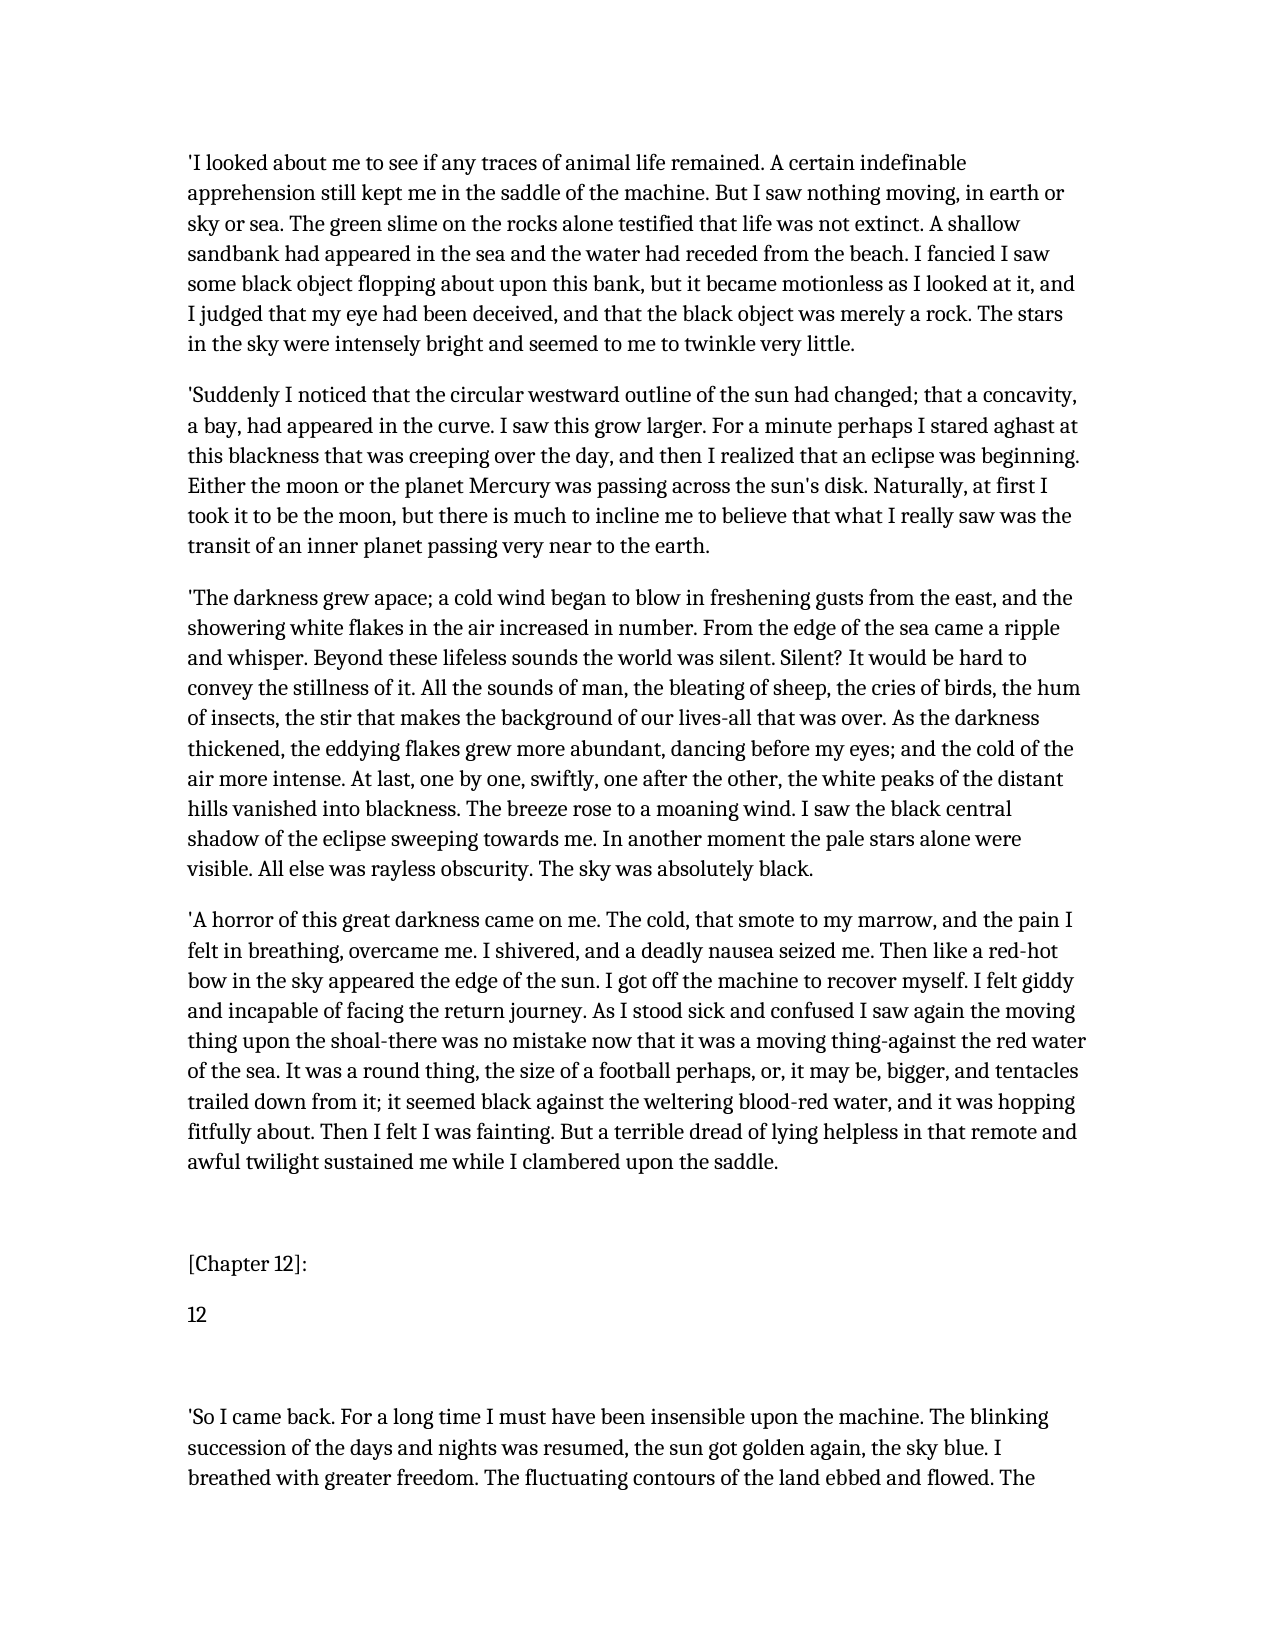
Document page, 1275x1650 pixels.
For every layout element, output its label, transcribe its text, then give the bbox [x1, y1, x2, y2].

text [187, 1404, 1087, 1491]
text 'I looked about me to see if any traces of animal life remained. A certain indefinable apprehension still kept me in the saddle of the machine. But I saw nothing moving, in earth or sky or sea. The green slime on the rocks alone testified that life was not extinct. A shallow sandbank had appeared in the sea and the water had receded from the beach. I fancied I saw some black object flopping about upon this bank, but it became motionless as I looked at it, and I judged that my eye had been deceived, and that the black object was merely a rock. The stars in the sky were intensely bright and seemed to me to twinkle very little. [187, 150, 1087, 358]
text 'Suddenly I noticed that the circular westward outline of the sun had changed; that a concavity, a bay, had appeared in the curve. I saw this grow larger. For a minute perhaps I stared aghast at this blackness that was creeping over the day, and then I realized that an eclipse was beginning. Either the moon or the planet Mercury was passing across the sun's disk. Naturally, at first I took it to be the moon, but there is much to incline me to believe that what I really saw was the transit of an inner planet passing very near to the earth. [187, 382, 1087, 560]
text [Chapter 12]: [187, 1251, 1087, 1277]
text 12 [187, 1302, 1087, 1328]
text 'A horror of this great darkness came on me. The cold, that smote to my marrow, and the pain I felt in breathing, overcame me. I shivered, and a deadly nausea seized me. Then like a red-hot bow in the sky appeared the edge of the sun. I got off the machine to recover myself. I felt giddy and incapable of facing the return journey. As I stood sick and confused I saw again the moving thing upon the shoal-there was no mistake now that it was a moving thing-against the red water of the sea. It was a round thing, the size of a football perhaps, or, it may be, bigger, and tentacles trailed down from it; it seemed black against the weltering blood-red water, and it was hopping fitfully about. Then I felt I was fainting. But a terrible dread of lying helpless in that remote and awful twilight sustained me while I clambered upon the saddle. [187, 907, 1087, 1175]
text 'The darkness grew apace; a cold wind began to blow in freshening gusts from the east, and the showering white flakes in the air increased in number. From the edge of the sea came a ripple and whisper. Beyond these lifeless sounds the world was silent. Silent? It would be hard to convey the stillness of it. All the sounds of man, the bleating of sheep, the cries of birds, the hum of insects, the stir that makes the background of our lives-all that was over. As the darkness thickened, the eddying flakes grew more abundant, dancing before my eyes; and the cold of the air more intense. At last, one by one, swiftly, one after the other, the white peaks of the distant hills vanished into blackness. The breeze rose to a moaning wind. I saw the black central shadow of the eclipse sweeping towards me. In another moment the pale stars alone were visible. All else was rayless obscurity. The sky was absolutely black. [187, 584, 1087, 883]
